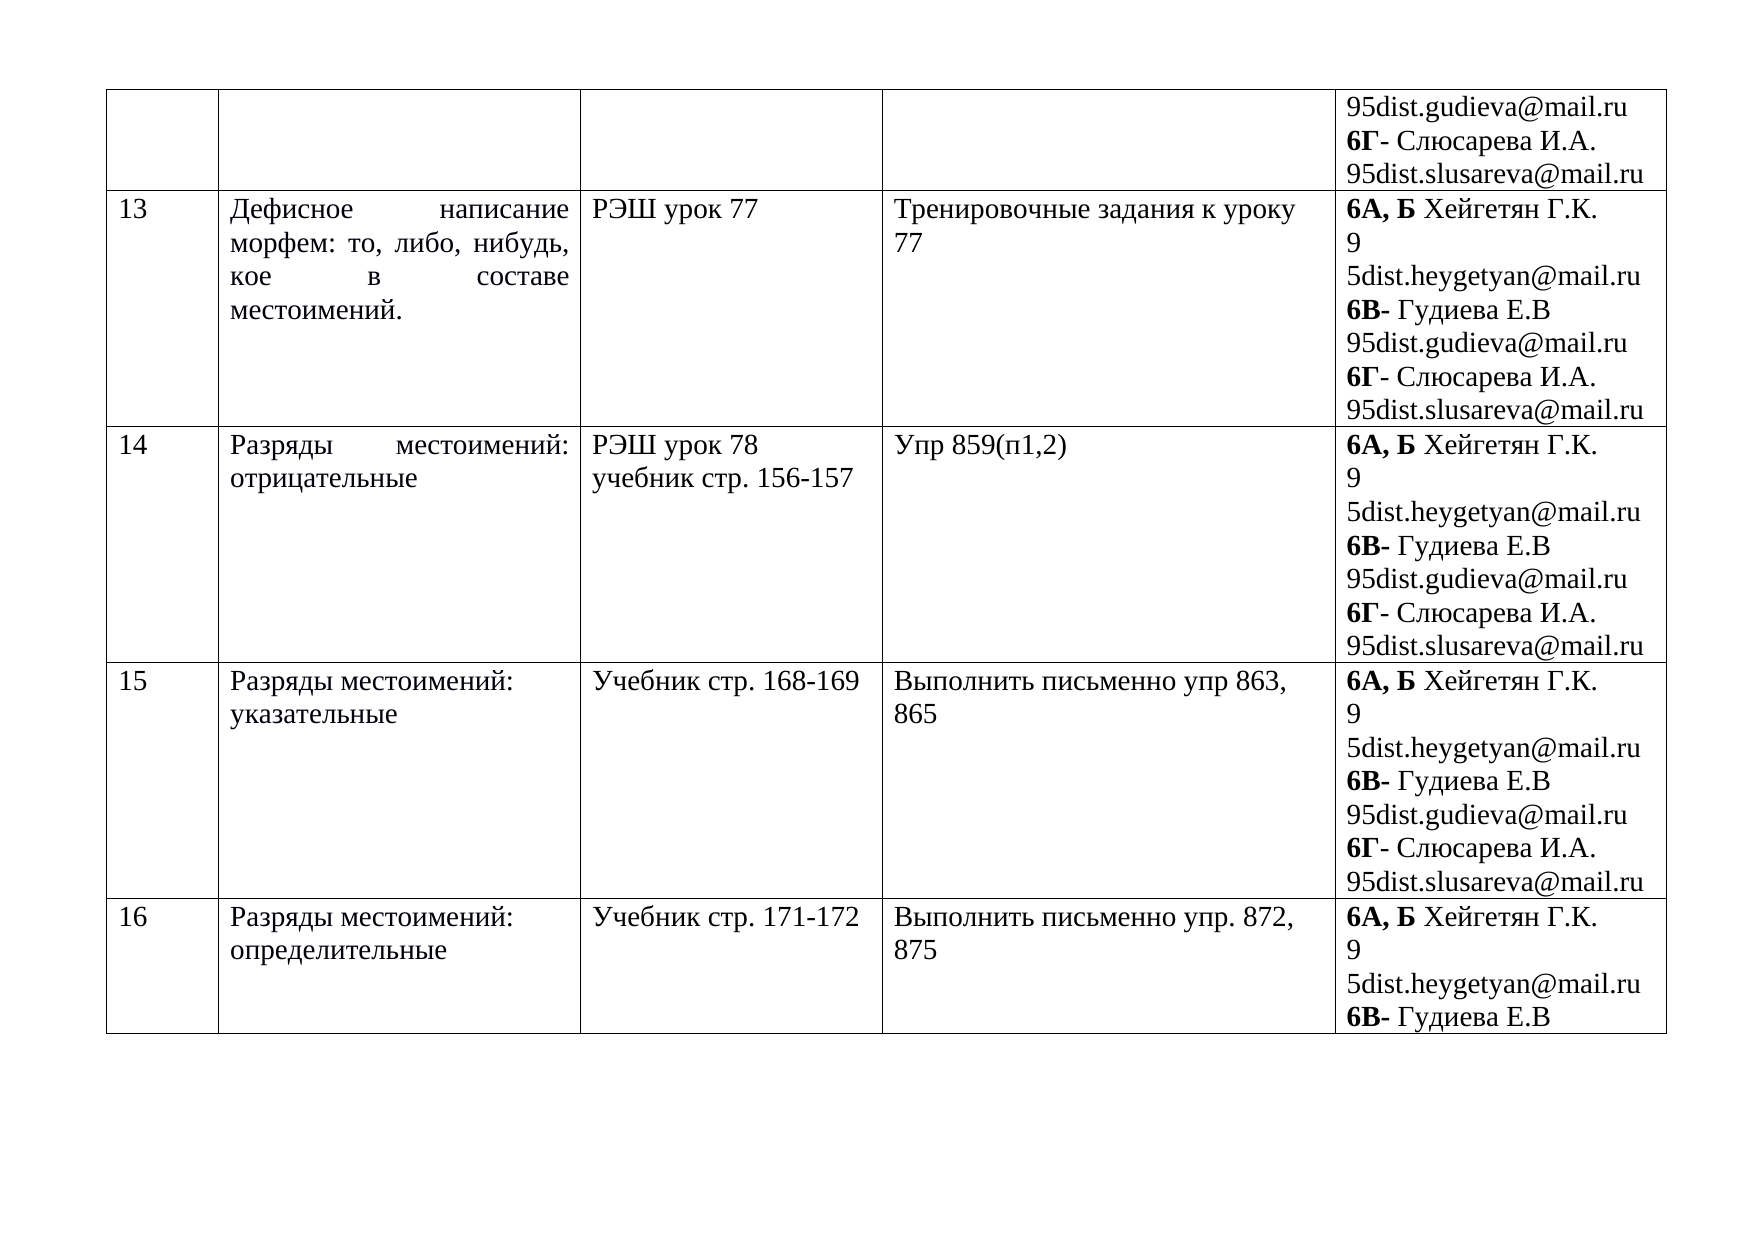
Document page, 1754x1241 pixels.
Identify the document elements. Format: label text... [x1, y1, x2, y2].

table_cell РЭШ урок 78 учебник стр. 156-157 [581, 427, 882, 662]
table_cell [581, 90, 882, 190]
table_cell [219, 899, 580, 1033]
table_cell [883, 899, 1335, 1033]
table_cell Дефисное написание морфем: то, либо, нибудь, кое в составе местоимений. [219, 191, 580, 426]
table_cell Учебник стр. 168-169 [581, 663, 882, 898]
table_cell 12 [107, 90, 218, 190]
table_cell Разряды местоимений: указательные [219, 663, 580, 898]
table_cell 13 [107, 191, 218, 426]
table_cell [1336, 90, 1666, 190]
table_cell 14 [107, 427, 218, 662]
table_cell 6А, Б Хейгетян Г.К. 95dist.heygetyan@mail.ru 6В- Гудиева Е.В 95dist.gudieva@mail.ru 6Г- Слюсарева И.А. 95dist.slusareva@mail.ru [1336, 663, 1666, 898]
table_cell Упр 859(п1,2) [883, 427, 1335, 662]
table_cell 16 [107, 899, 218, 1033]
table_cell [219, 90, 580, 190]
table_cell Выполнить письменно упр 863, 865 [883, 663, 1335, 898]
table_cell Разряды местоимений: отрицательные [219, 427, 580, 662]
table_cell 6А, Б Хейгетян Г.К. 95dist.heygetyan@mail.ru 6В- Гудиева Е.В 95dist.gudieva@mail.ru 6Г- Слюсарева И.А. 95dist.slusareva@mail.ru [1336, 191, 1666, 426]
table_cell 6А, Б Хейгетян Г.К. 95dist.heygetyan@mail.ru 6В- Гудиева Е.В 95dist.gudieva@mail.ru 6Г- Слюсарева И.А. 95dist.slusareva@mail.ru [1336, 427, 1666, 662]
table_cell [581, 899, 882, 1033]
table_cell 15 [107, 663, 218, 898]
table_cell РЭШ урок 77 [581, 191, 882, 426]
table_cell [883, 90, 1335, 190]
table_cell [1336, 899, 1666, 1033]
table_cell Тренировочные задания к уроку 77 [883, 191, 1335, 426]
